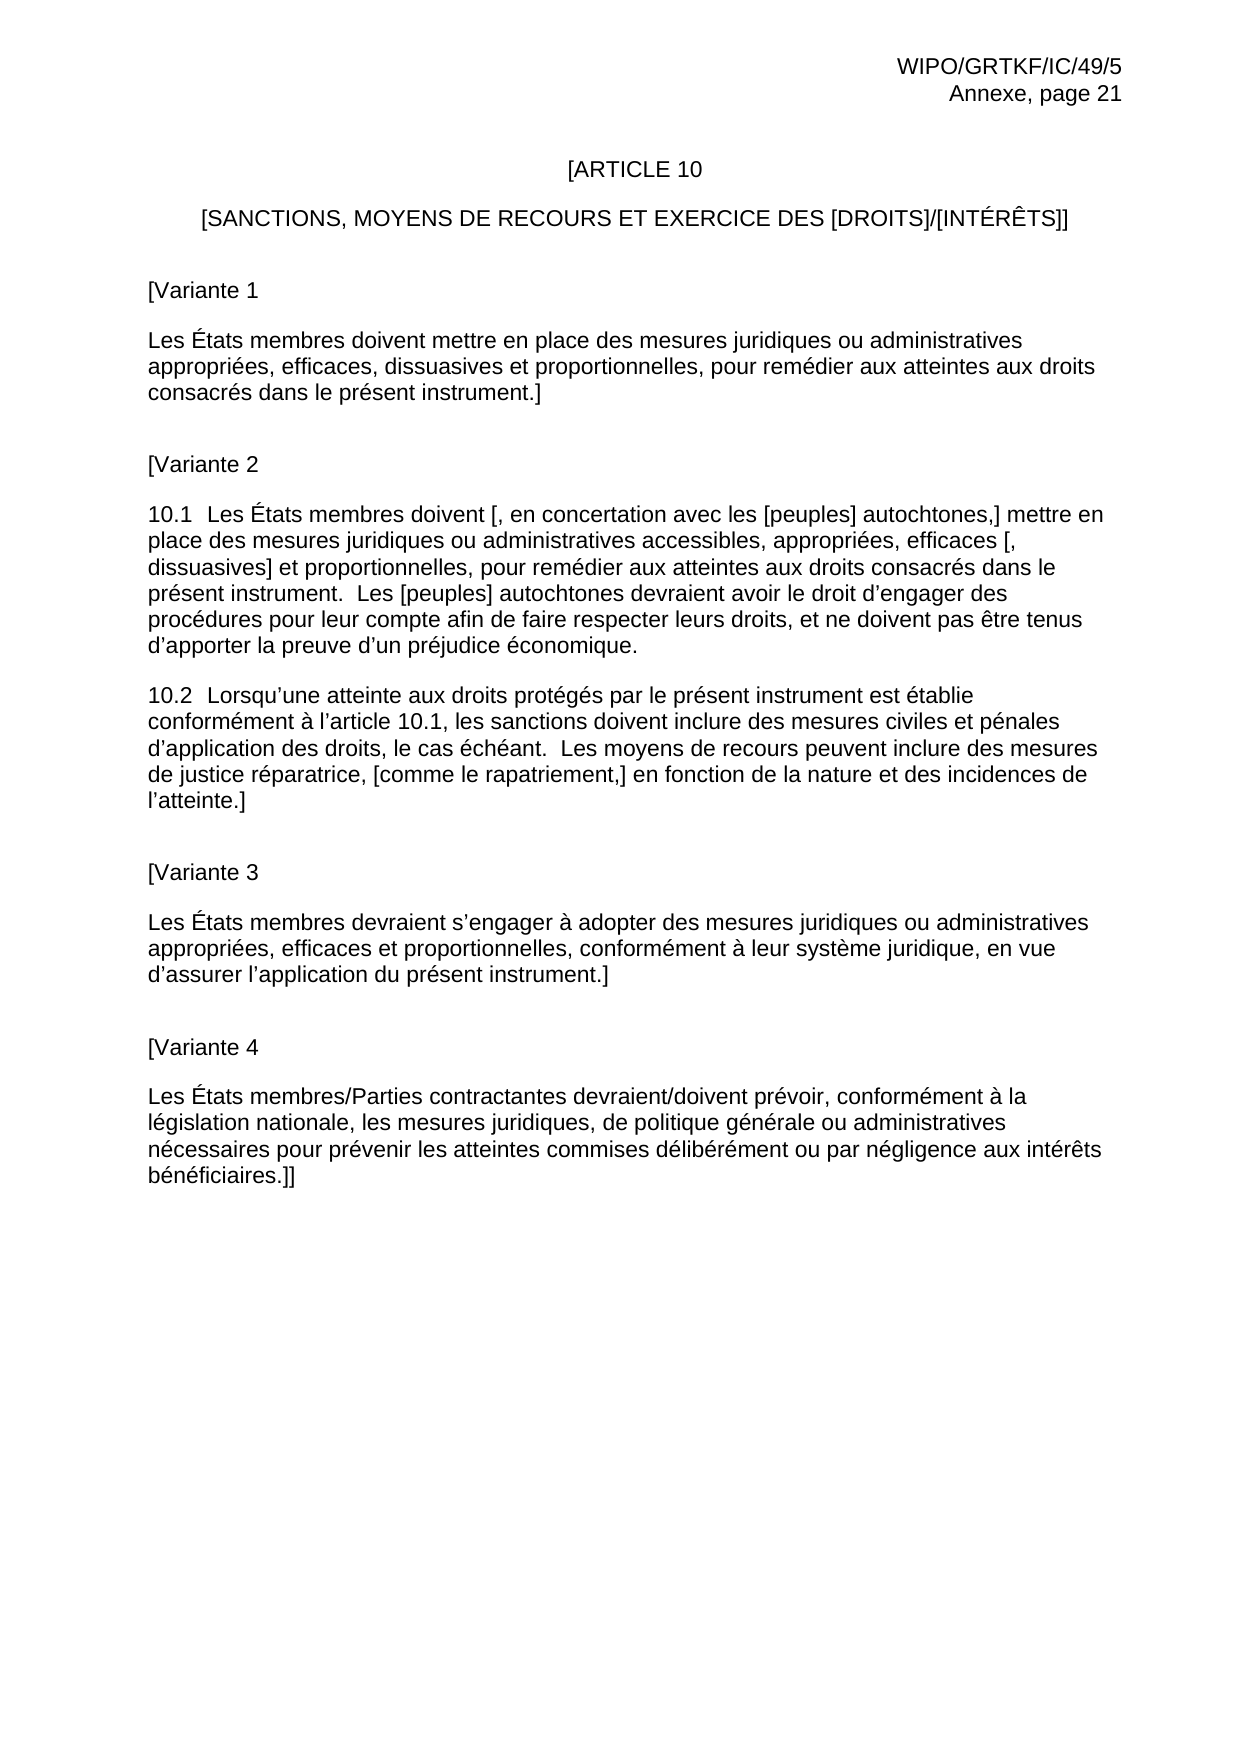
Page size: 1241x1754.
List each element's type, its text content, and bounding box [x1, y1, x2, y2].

text [Sanctions, moyens de recours et exercice des [droits]/[intérêts]] [148, 205, 1122, 231]
text [Variante 3 [148, 859, 1122, 886]
text [Variante 4 [148, 1033, 1122, 1060]
text Les États membres devraient s’engager à adopter des mesures juridiques ou administratives appropriées, efficaces et proportionnelles, conformément à leur système juridique, en vue d’assurer l’application du présent instrument.] [148, 909, 1122, 988]
text [Variante 2 [148, 451, 1122, 478]
text [Variante 1 [148, 277, 1122, 304]
text 10.2 Lorsqu’une atteinte aux droits protégés par le présent instrument est établie conformément à l’article 10.1, les sanctions doivent inclure des mesures civiles et pénales d’application des droits, le cas échéant. Les moyens de recours peuvent inclure des mesures de justice réparatrice, [comme le rapatriement,] en fonction de la nature et des incidences de l’atteinte.] [148, 682, 1122, 813]
text Les États membres/Parties contractantes devraient/doivent prévoir, conformément à la législation nationale, les mesures juridiques, de politique générale ou administratives nécessaires pour prévenir les atteintes commises délibérément ou par négligence aux intérêts bénéficiaires.]] [148, 1083, 1122, 1188]
text [Article 10 [148, 156, 1122, 182]
text Les États membres doivent mettre en place des mesures juridiques ou administratives appropriées, efficaces, dissuasives et proportionnelles, pour remédier aux atteintes aux droits consacrés dans le présent instrument.] [148, 327, 1122, 406]
text 10.1 Les États membres doivent [, en concertation avec les [peuples] autochtones,] mettre en place des mesures juridiques ou administratives accessibles, appropriées, efficaces [, dissuasives] et proportionnelles, pour remédier aux atteintes aux droits consacrés dans le présent instrument. Les [peuples] autochtones devraient avoir le droit d’engager des procédures pour leur compte afin de faire respecter leurs droits, et ne doivent pas être tenus d’apporter la preuve d’un préjudice économique. [148, 501, 1122, 659]
